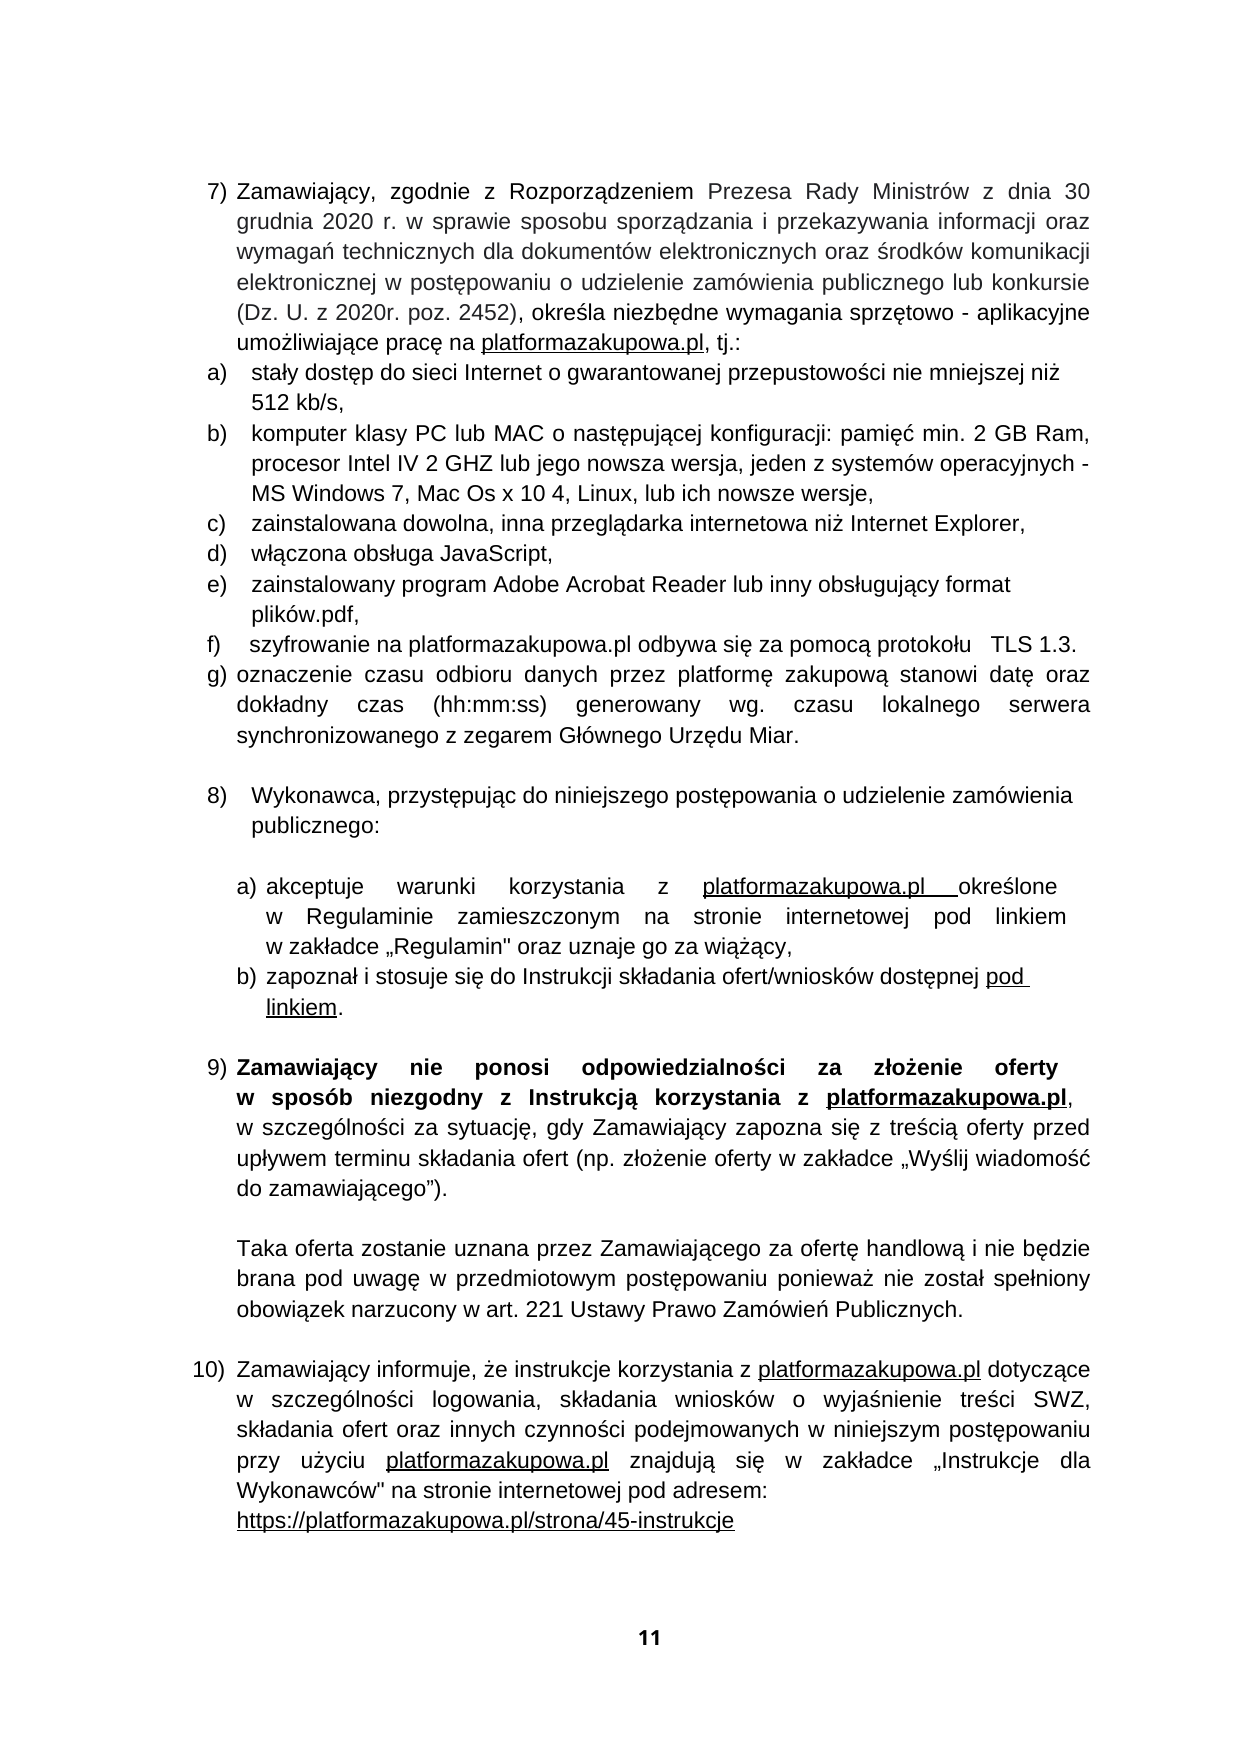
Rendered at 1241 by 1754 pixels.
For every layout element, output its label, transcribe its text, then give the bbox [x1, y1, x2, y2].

list komputer klasy PC lub MAC o następującej konfiguracji: pamięć min. 2 GB Ram, procesor Intel IV 2 GHZ lub jego nowsza wersja, jeden z systemów operacyjnych - MS Windows 7, Mac Os x 10 4, Linux, lub ich nowsze wersje, [207, 419, 1090, 506]
list oznaczenie czasu odbioru danych przez platformę zakupową stanowi datę oraz dokładny czas (hh:mm:ss) generowany wg. czasu lokalnego serwera synchronizowanego z zegarem Głównego Urzędu Miar. [207, 661, 1090, 748]
list szyfrowanie na platformazakupowa.pl odbywa się za pomocą protokołu TLS 1.3. [207, 631, 1092, 657]
list Wykonawca, przystępując do niniejszego postępowania o udzielenie zamówienia publicznego: [207, 782, 1090, 839]
list zainstalowany program Adobe Acrobat Reader lub inny obsługujący format plików.pdf, [207, 571, 1092, 627]
text https://platformazakupowa.pl/strona/45-instrukcje [236, 1507, 1090, 1533]
list zapoznał i stosuje się do Instrukcji składania ofert/wniosków dostępnej pod linkiem. [236, 963, 1092, 1020]
list akceptuje warunki korzystania z platformazakupowa.pl określone w Regulaminie zamieszczonym na stronie internetowej pod linkiem w zakładce „Regulamin" oraz uznaje go za wiążący, [236, 873, 1090, 959]
list Zamawiający nie ponosi odpowiedzialności za złożenie oferty w sposób niezgodny z Instrukcją korzystania z platformazakupowa.pl, w szczególności za sytuację, gdy Zamawiający zapozna się z treścią oferty przed upływem terminu składania ofert (np. złożenie oferty w zakładce „Wyślij wiadomość do zamawiającego”). [207, 1054, 1090, 1201]
list stały dostęp do sieci Internet o gwarantowanej przepustowości nie mniejszej niż 512 kb/s, [207, 359, 1090, 416]
list zainstalowana dowolna, inna przeglądarka internetowa niż Internet Explorer, [207, 510, 1092, 537]
list Zamawiający, zgodnie z Rozporządzeniem Prezesa Rady Ministrów z dnia 30 grudnia 2020 r. w sprawie sposobu sporządzania i przekazywania informacji oraz wymagań technicznych dla dokumentów elektronicznych oraz środków komunikacji elektronicznej w postępowaniu o udzielenie zamówienia publicznego lub konkursie (Dz. U. z 2020r. poz. 2452), określa niezbędne wymagania sprzętowo - aplikacyjne umożliwiające pracę na platformazakupowa.pl, tj.: [207, 178, 1090, 355]
text Taka oferta zostanie uznana przez Zamawiającego za ofertę handlową i nie będzie brana pod uwagę w przedmiotowym postępowaniu ponieważ nie został spełniony obowiązek narzucony w art. 221 Ustawy Prawo Zamówień Publicznych. [236, 1235, 1090, 1322]
list Zamawiający informuje, że instrukcje korzystania z platformazakupowa.pl dotyczące w szczególności logowania, składania wniosków o wyjaśnienie treści SWZ, składania ofert oraz innych czynności podejmowanych w niniejszym postępowaniu przy użyciu platformazakupowa.pl znajdują się w zakładce „Instrukcje dla Wykonawców" na stronie internetowej pod adresem: [192, 1356, 1090, 1503]
list włączona obsługa JavaScript, [207, 540, 1092, 567]
